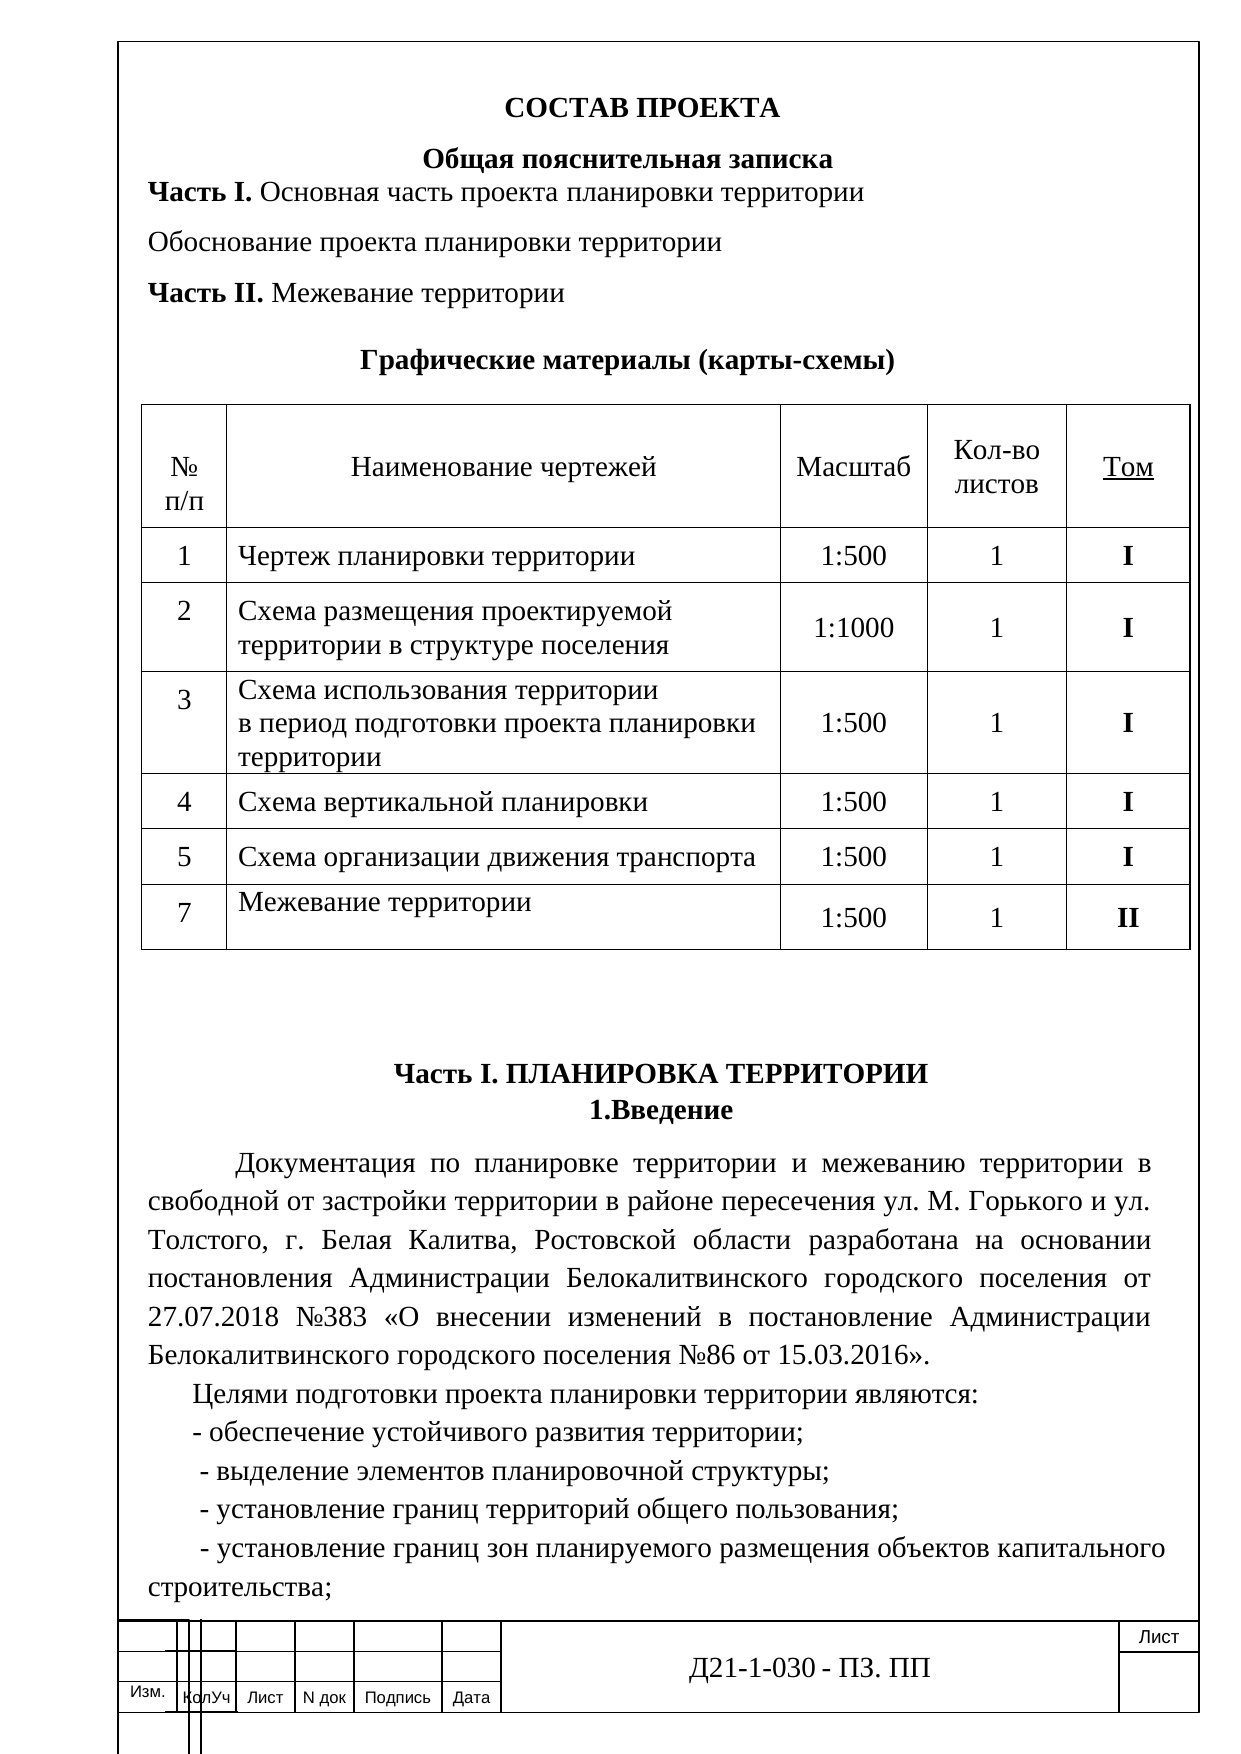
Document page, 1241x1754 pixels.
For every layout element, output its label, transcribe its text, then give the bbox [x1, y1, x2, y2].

table_cell 1:500 [781, 672, 927, 773]
text Часть II. Межевание территории [118, 275, 1137, 308]
table_header Кол-во листов [928, 405, 1066, 527]
table_cell 5 [142, 829, 226, 883]
table_header Наименование чертежей [227, 405, 780, 527]
table_cell II [1067, 885, 1189, 949]
table_cell Схема организации движения транспорта [227, 829, 780, 883]
text Документация по планировке территории и межеванию территории в свободной от застройки территории в районе пересечения ул. М. Горького и ул. Толстого, г. Белая Калитва, Ростовской области разработана на основании постановления Администрации Белокалитвинского городского поселения от 27.07.2018 №383 «О внесении изменений в постановление Администрации Белокалитвинского городского поселения №86 от 15.03.2016». [148, 1145, 1152, 1371]
text Целями подготовки проекта планировки территории являются: [148, 1376, 1167, 1409]
table_cell Схема размещения проектируемой территории в структуре поселения [227, 583, 780, 671]
table_cell 1 [928, 528, 1066, 582]
text Графические материалы (карты-схемы) [118, 342, 1137, 376]
table_cell 4 [142, 774, 226, 828]
table_header Масштаб [781, 405, 927, 527]
text - установление границ зон планируемого размещения объектов капитального строительства; [148, 1530, 1167, 1602]
table_cell 1:500 [781, 774, 927, 828]
list 1.Введение [156, 1092, 1167, 1125]
table_cell 1 [928, 672, 1066, 773]
text Общая пояснительная записка [118, 141, 1137, 174]
subtitle СОСТАВ ПРОЕКТА [118, 91, 1137, 124]
table_cell 1:1000 [781, 583, 927, 671]
table_header Том [1067, 405, 1189, 527]
table_cell I [1067, 583, 1189, 671]
table_header № п/п [142, 405, 226, 527]
table_cell I [1067, 774, 1189, 828]
table_cell 7 [142, 885, 226, 949]
table_cell Схема вертикальной планировки [227, 774, 780, 828]
table_cell Чертеж планировки территории [227, 528, 780, 582]
table_cell 1:500 [781, 829, 927, 883]
table_cell 1 [142, 528, 226, 582]
table_cell I [1067, 829, 1189, 883]
table_cell 1 [928, 774, 1066, 828]
table_cell 1:500 [781, 885, 927, 949]
text - обеспечение устойчивого развития территории; [148, 1414, 1167, 1448]
list Часть I. ПЛАНИРОВКА ТЕРРИТОРИИ [156, 1056, 1167, 1089]
table_cell Межевание территории [227, 885, 780, 949]
table_cell Схема использования территории в период подготовки проекта планировки территории [227, 672, 780, 773]
table_cell 1:500 [781, 528, 927, 582]
text Обоснование проекта планировки территории [148, 224, 1137, 258]
table_cell 3 [142, 672, 226, 773]
table_cell 1 [928, 583, 1066, 671]
text Часть I. Основная часть проекта планировки территории [148, 174, 1137, 208]
table_cell I [1067, 672, 1189, 773]
table_cell 1 [928, 829, 1066, 883]
table_cell 2 [142, 583, 226, 671]
table_cell 1 [928, 885, 1066, 949]
text - установление границ территорий общего пользования; [148, 1492, 1167, 1525]
text - выделение элементов планировочной структуры; [148, 1453, 1167, 1487]
table_cell I [1067, 528, 1189, 582]
